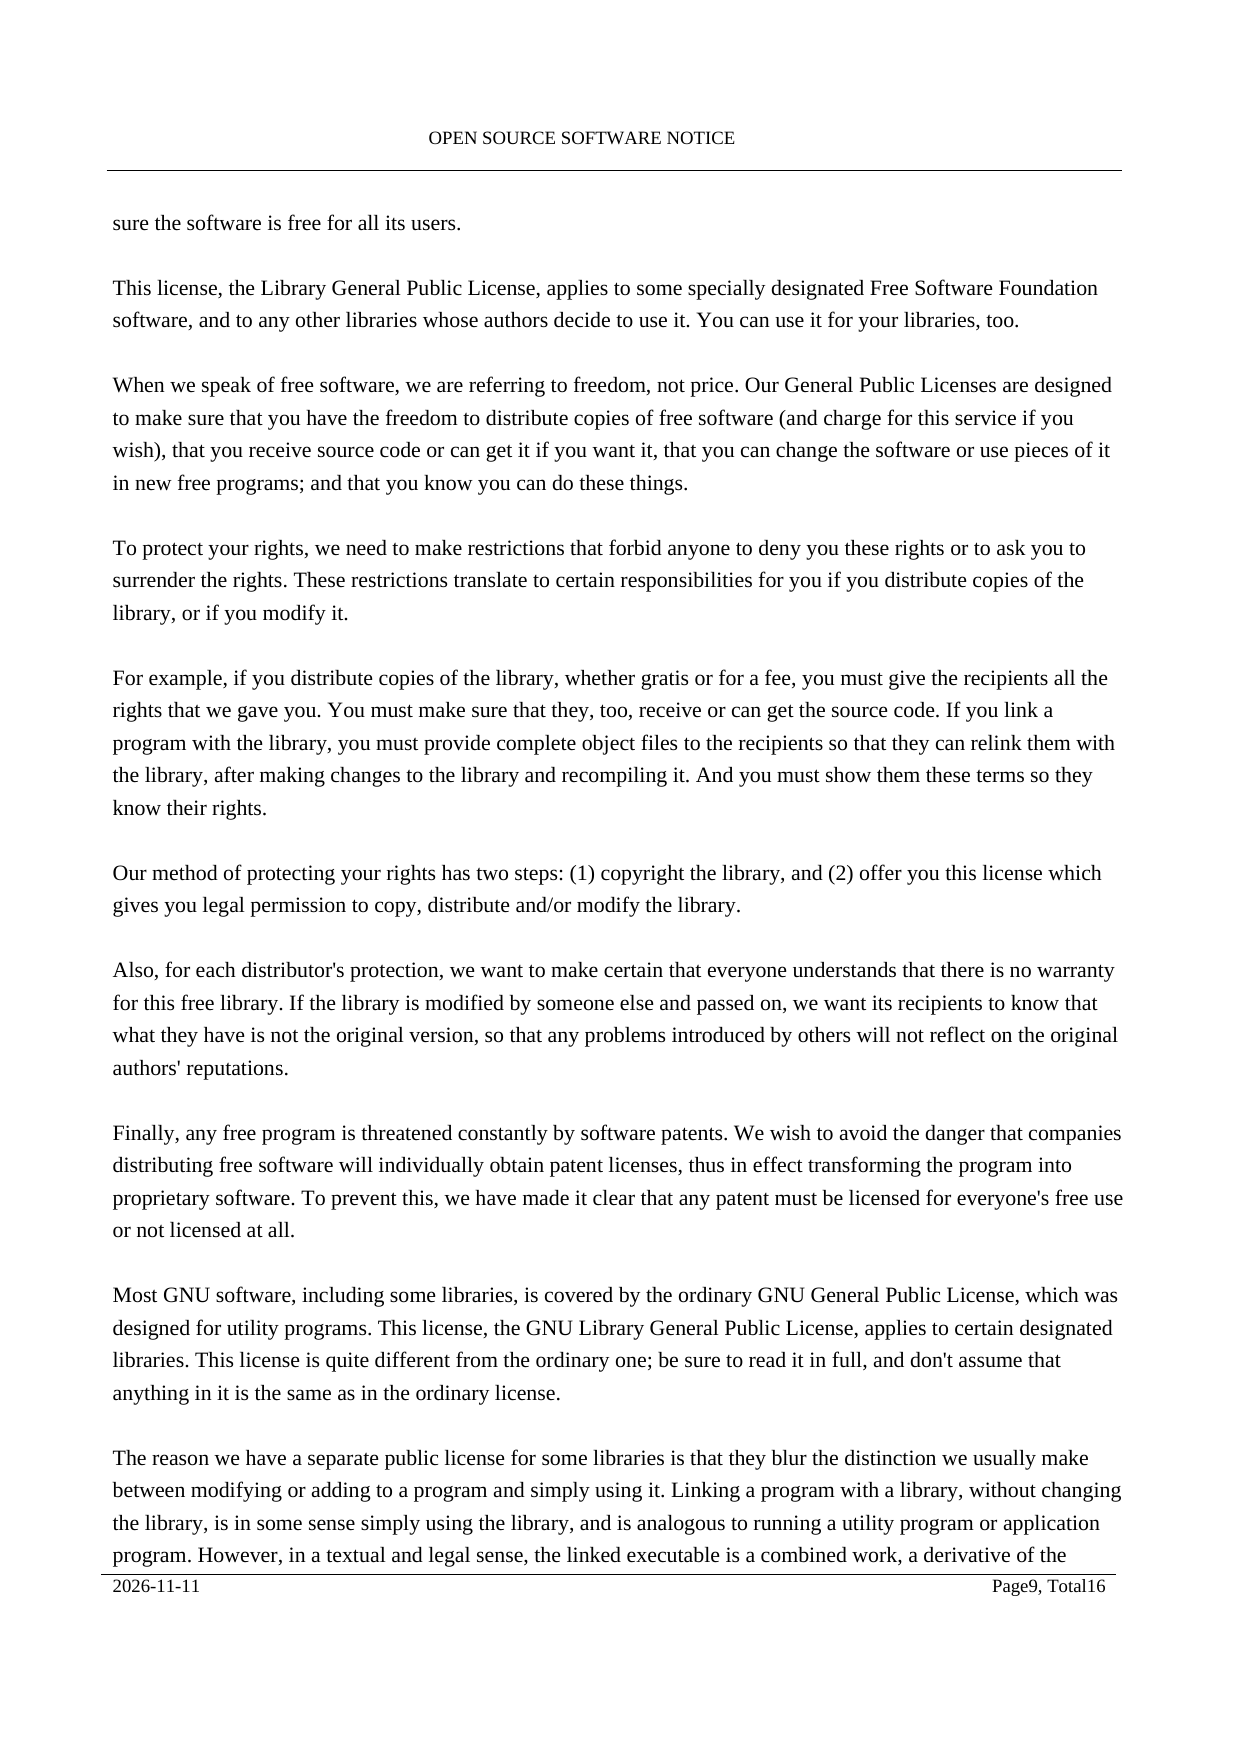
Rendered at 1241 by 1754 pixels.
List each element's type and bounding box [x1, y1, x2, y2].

text [112, 206, 1128, 1571]
